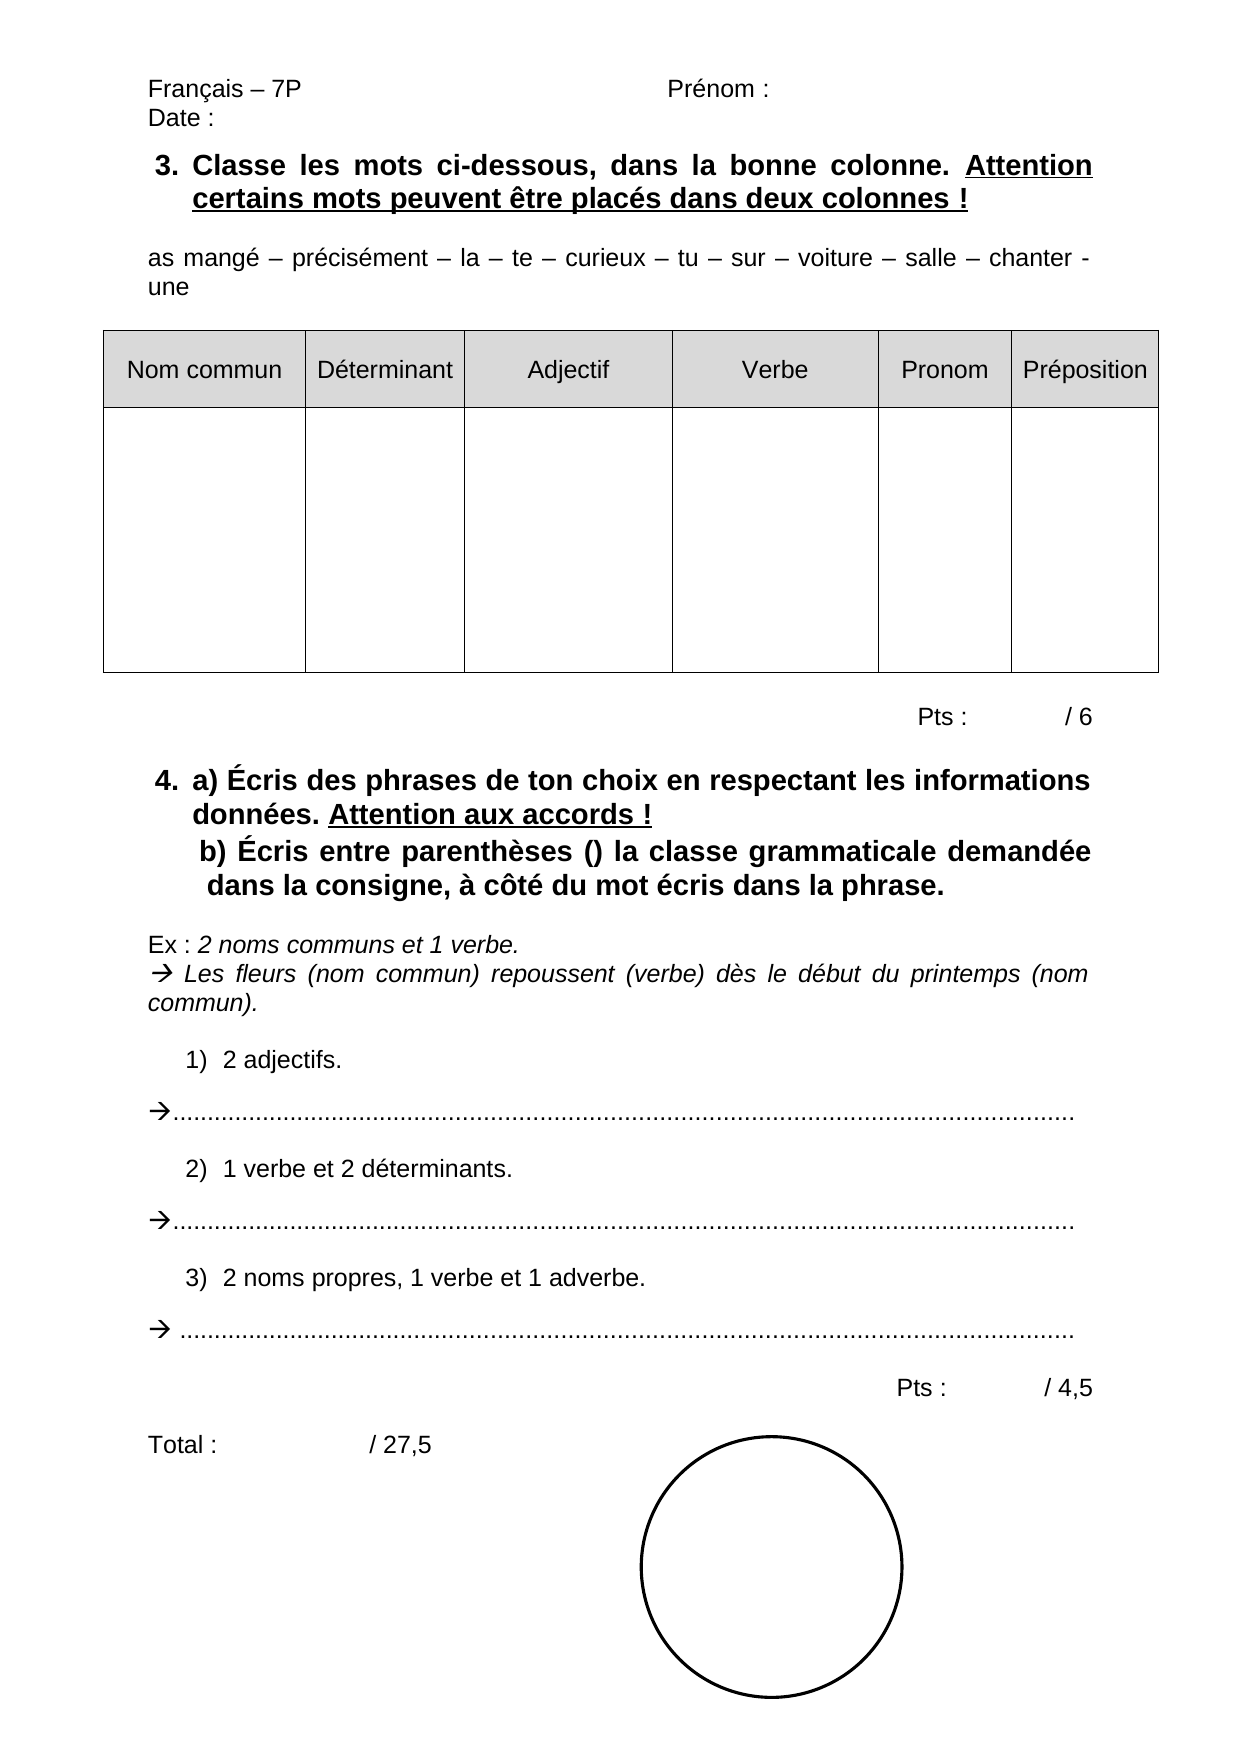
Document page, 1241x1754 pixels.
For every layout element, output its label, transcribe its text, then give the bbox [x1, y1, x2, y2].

subtitle a) Écris des phrases de ton choix en respectant les informations données. Attention aux accords ! [154, 763, 1093, 830]
subtitle Classe les mots ci-dessous, dans la bonne colonne. Attention certains mots peuvent être placés dans deux colonnes ! [154, 148, 1093, 215]
table_header Nom commun [104, 331, 305, 407]
table_header Verbe [673, 331, 878, 407]
table_header Préposition [1012, 331, 1158, 407]
text Pts : / 6 [148, 701, 1093, 730]
text Pts : / 4,5 [148, 1372, 1093, 1401]
table_cell [465, 408, 672, 672]
table_header Pronom [879, 331, 1011, 407]
list 2 adjectifs. [185, 1045, 1093, 1074]
text Ex : 2 noms communs et 1 verbe. [148, 930, 1093, 959]
table_cell [673, 408, 878, 672]
table_header Déterminant [306, 331, 464, 407]
text Les fleurs (nom commun) repoussent (verbe) dès le début du printemps (nom commun). [148, 959, 1093, 1017]
list 2 noms propres, 1 verbe et 1 adverbe. [185, 1263, 1093, 1292]
table_cell [104, 408, 305, 672]
table_header Adjectif [465, 331, 672, 407]
table_cell [879, 408, 1011, 672]
table_cell [306, 408, 464, 672]
subtitle b) Écris entre parenthèses () la classe grammaticale demandée dans la consigne, à côté du mot écris dans la phrase. [177, 834, 1093, 901]
text Total : / 27,5 [148, 1430, 1093, 1459]
text as mangé – précisément – la – te – curieux – tu – sur – voiture – salle – chanter - une [148, 243, 1093, 301]
table_cell [1012, 408, 1158, 672]
list 1 verbe et 2 déterminants. [185, 1154, 1093, 1183]
